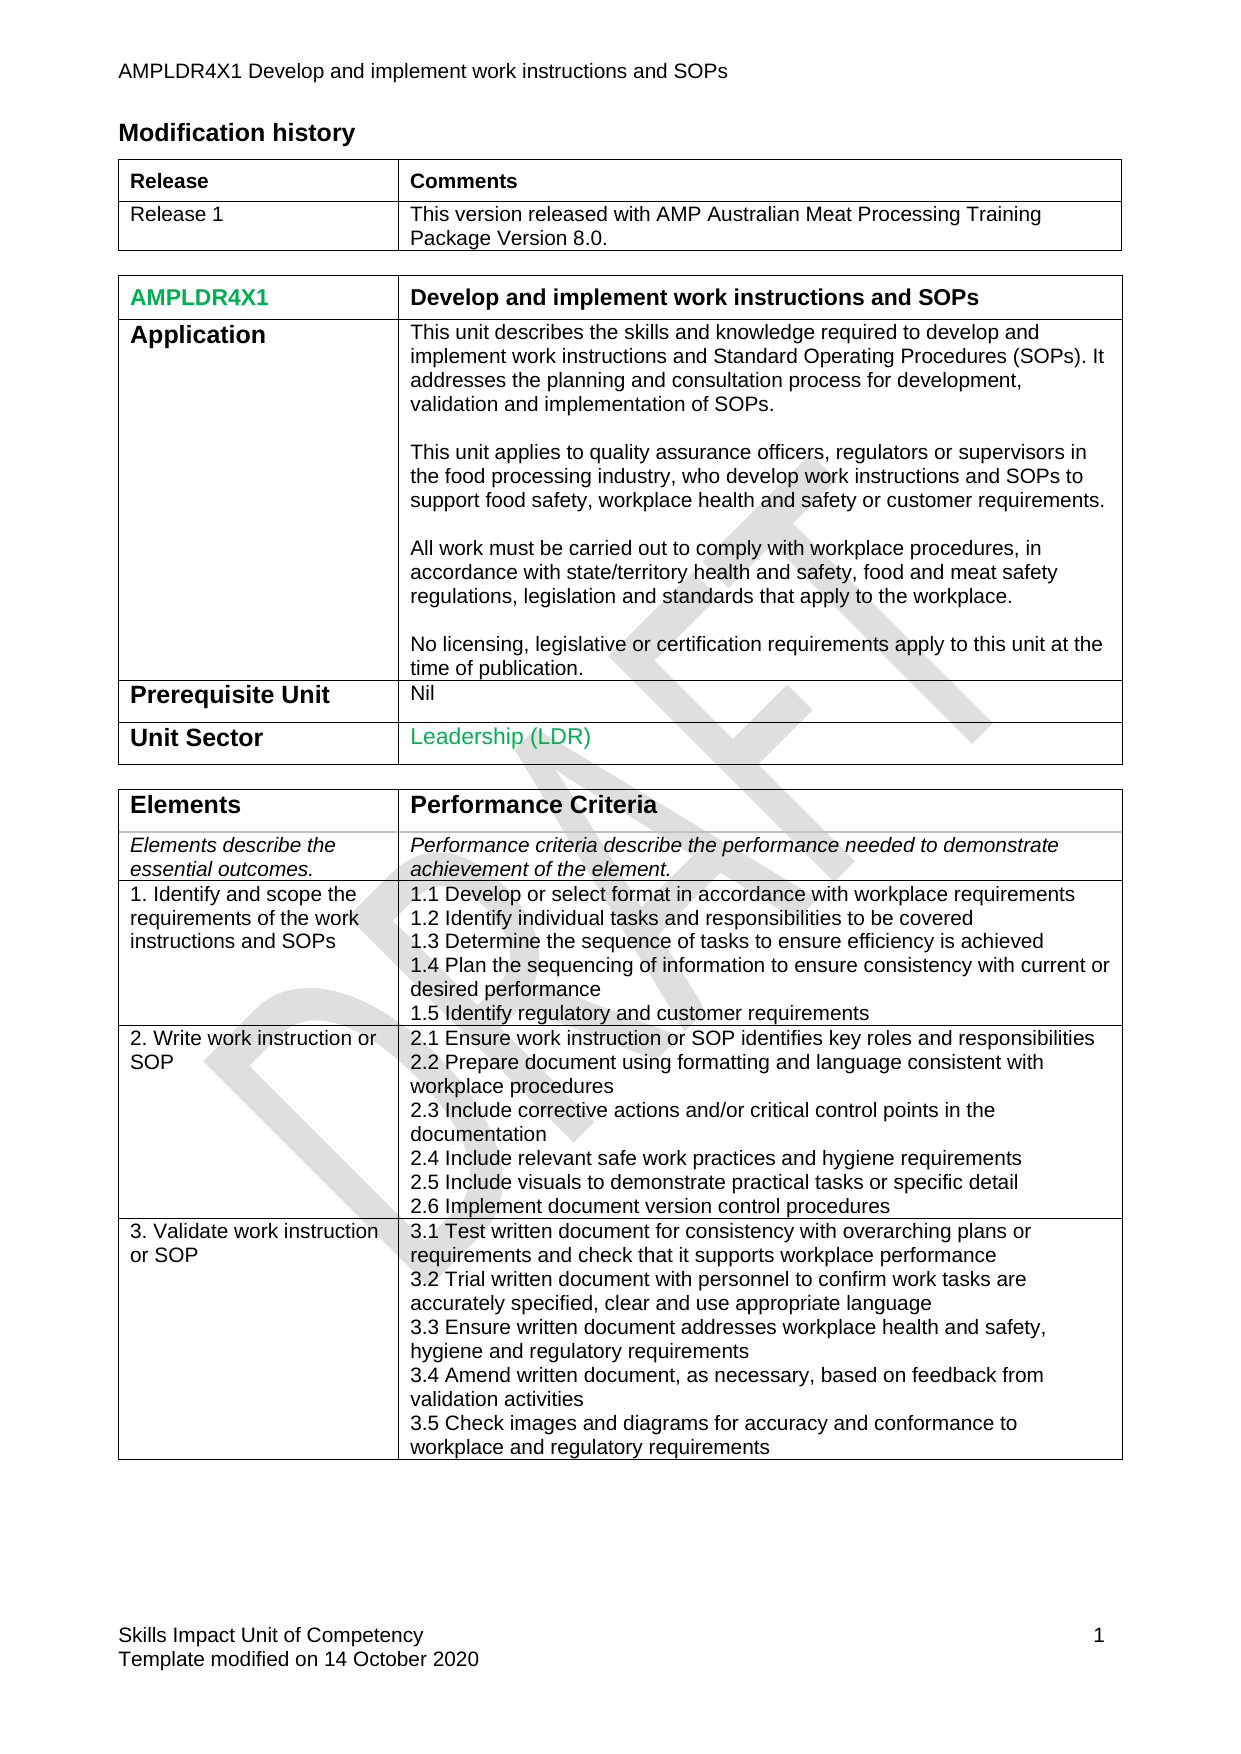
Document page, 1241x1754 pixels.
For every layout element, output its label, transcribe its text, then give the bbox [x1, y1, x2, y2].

table_header Release [119, 160, 398, 201]
table_cell 2. Write work instruction or SOP [119, 1026, 398, 1218]
table_cell Release 1 [119, 202, 398, 250]
table_header Develop and implement work instructions and SOPs [399, 276, 1122, 319]
table_cell 1. Identify and scope the requirements of the work instructions and SOPs [119, 881, 398, 1025]
table_cell Application [119, 320, 398, 679]
table_cell Nil [399, 681, 1122, 722]
table_cell Prerequisite Unit [119, 681, 398, 722]
table_cell This unit describes the skills and knowledge required to develop and implement work instructions and Standard Operating Procedures (SOPs). It addresses the planning and consultation process for development, validation and implementation of SOPs. This unit applies to quality assurance officers, regulators or supervisors in the food processing industry, who develop work instructions and SOPs to support food safety, workplace health and safety or customer requirements. All work must be carried out to comply with workplace procedures, in accordance with state/territory health and safety, food and meat safety regulations, legislation and standards that apply to the workplace. No licensing, legislative or certification requirements apply to this unit at the time of publication. [399, 320, 1122, 679]
table_cell Performance criteria describe the performance needed to demonstrate achievement of the element. [399, 833, 1122, 880]
table_cell 1.1 Develop or select format in accordance with workplace requirements 1.2 Identify individual tasks and responsibilities to be covered 1.3 Determine the sequence of tasks to ensure efficiency is achieved 1.4 Plan the sequencing of information to ensure consistency with current or desired performance 1.5 Identify regulatory and customer requirements [399, 881, 1122, 1025]
subtitle Modification history [118, 118, 1122, 147]
table_header Comments [399, 160, 1121, 201]
table_cell 2.1 Ensure work instruction or SOP identifies key roles and responsibilities 2.2 Prepare document using formatting and language consistent with workplace procedures 2.3 Include corrective actions and/or critical control points in the documentation 2.4 Include relevant safe work practices and hygiene requirements 2.5 Include visuals to demonstrate practical tasks or specific detail 2.6 Implement document version control procedures [399, 1026, 1122, 1218]
table_cell This version released with AMP Australian Meat Processing Training Package Version 8.0. [399, 202, 1121, 250]
table_header AMPLDR4X1 [119, 276, 398, 319]
table_cell Leadership (LDR) [399, 723, 1122, 764]
table_header Performance Criteria [399, 790, 1122, 831]
table_header Elements [119, 790, 398, 831]
table_cell Unit Sector [119, 723, 398, 764]
table_cell 3. Validate work instruction or SOP [119, 1219, 398, 1458]
table_cell Elements describe the essential outcomes. [119, 833, 398, 880]
table_cell 3.1 Test written document for consistency with overarching plans or requirements and check that it supports workplace performance 3.2 Trial written document with personnel to confirm work tasks are accurately specified, clear and use appropriate language 3.3 Ensure written document addresses workplace health and safety, hygiene and regulatory requirements 3.4 Amend written document, as necessary, based on feedback from validation activities 3.5 Check images and diagrams for accuracy and conformance to workplace and regulatory requirements [399, 1219, 1122, 1458]
